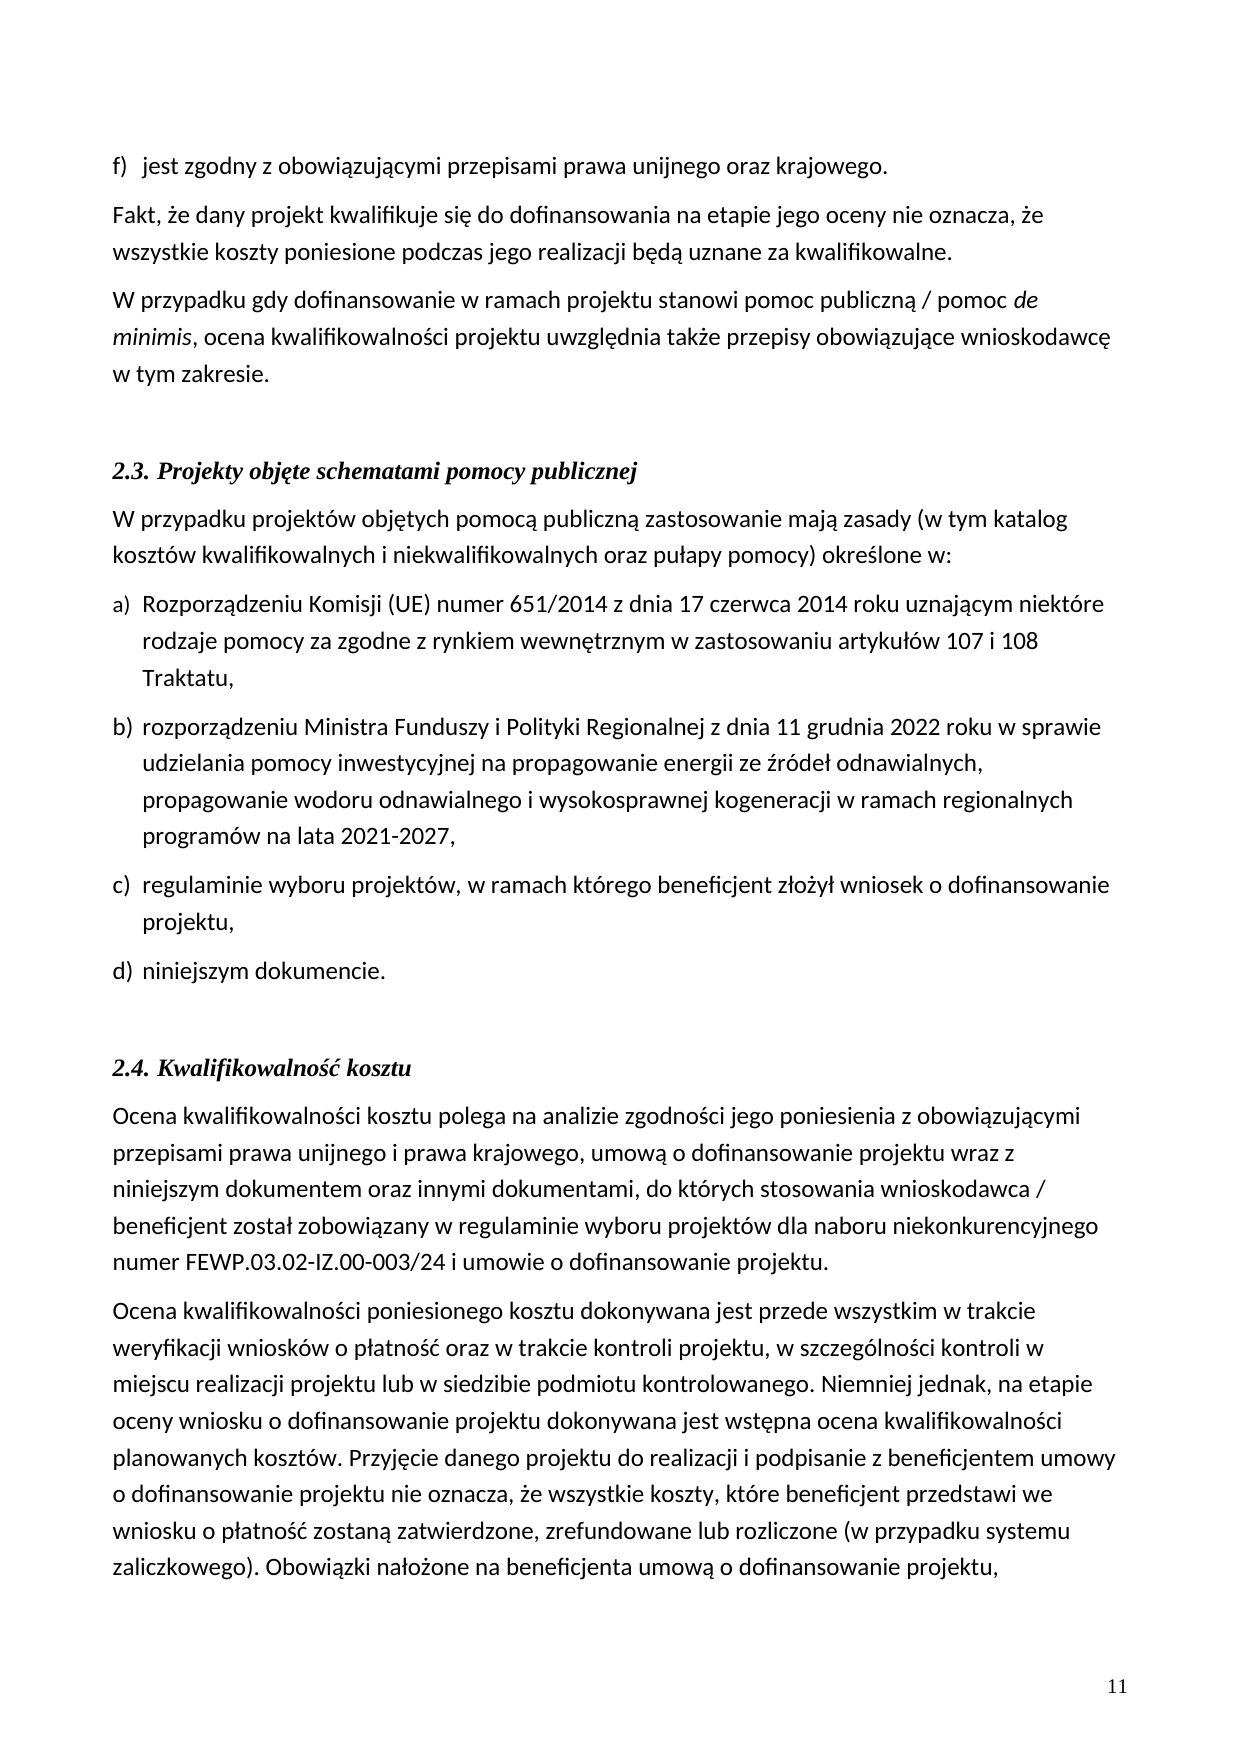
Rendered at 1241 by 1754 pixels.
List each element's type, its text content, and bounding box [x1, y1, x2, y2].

text Ocena kwalifikowalności kosztu polega na analizie zgodności jego poniesienia z obowiązującymi przepisami prawa unijnego i prawa krajowego, umową o dofinansowanie projektu wraz z niniejszym dokumentem oraz innymi dokumentami, do których stosowania wnioskodawca / beneficjent został zobowiązany w regulaminie wyboru projektów dla naboru niekonkurencyjnego numer FEWP.03.02-IZ.00-003/24 i umowie o dofinansowanie projektu. [112, 1100, 1128, 1277]
text W przypadku projektów objętych pomocą publiczną zastosowanie mają zasady (w tym katalog kosztów kwalifikowalnych i niekwalifikowalnych oraz pułapy pomocy) określone w: [112, 503, 1128, 570]
list rozporządzeniu Ministra Funduszy i Polityki Regionalnej z dnia 11 grudnia 2022 roku w sprawie udzielania pomocy inwestycyjnej na propagowanie energii ze źródeł odnawialnych, propagowanie wodoru odnawialnego i wysokosprawnej kogeneracji w ramach regionalnych programów na lata 2021-2027, [112, 711, 1128, 851]
list jest zgodny z obowiązującymi przepisami prawa unijnego oraz krajowego. [112, 150, 1128, 181]
list regulaminie wyboru projektów, w ramach którego beneficjent złożył wniosek o dofinansowanie projektu, [112, 869, 1128, 937]
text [112, 1296, 1128, 1582]
subtitle Kwalifikowalność kosztu [112, 1053, 1128, 1082]
text W przypadku gdy dofinansowanie w ramach projektu stanowi pomoc publiczną / pomoc de minimis, ocena kwalifikowalności projektu uwzględnia także przepisy obowiązujące wnioskodawcę w tym zakresie. [112, 285, 1128, 388]
text Fakt, że dany projekt kwalifikuje się do dofinansowania na etapie jego oceny nie oznacza, że wszystkie koszty poniesione podczas jego realizacji będą uznane za kwalifikowalne. [112, 199, 1128, 266]
list niniejszym dokumencie. [112, 955, 1128, 986]
subtitle Projekty objęte schematami pomocy publicznej [112, 456, 1128, 485]
list Rozporządzeniu Komisji (UE) numer 651/2014 z dnia 17 czerwca 2014 roku uznającym niektóre rodzaje pomocy za zgodne z rynkiem wewnętrznym w zastosowaniu artykułów 107 i 108 Traktatu, [112, 588, 1128, 692]
